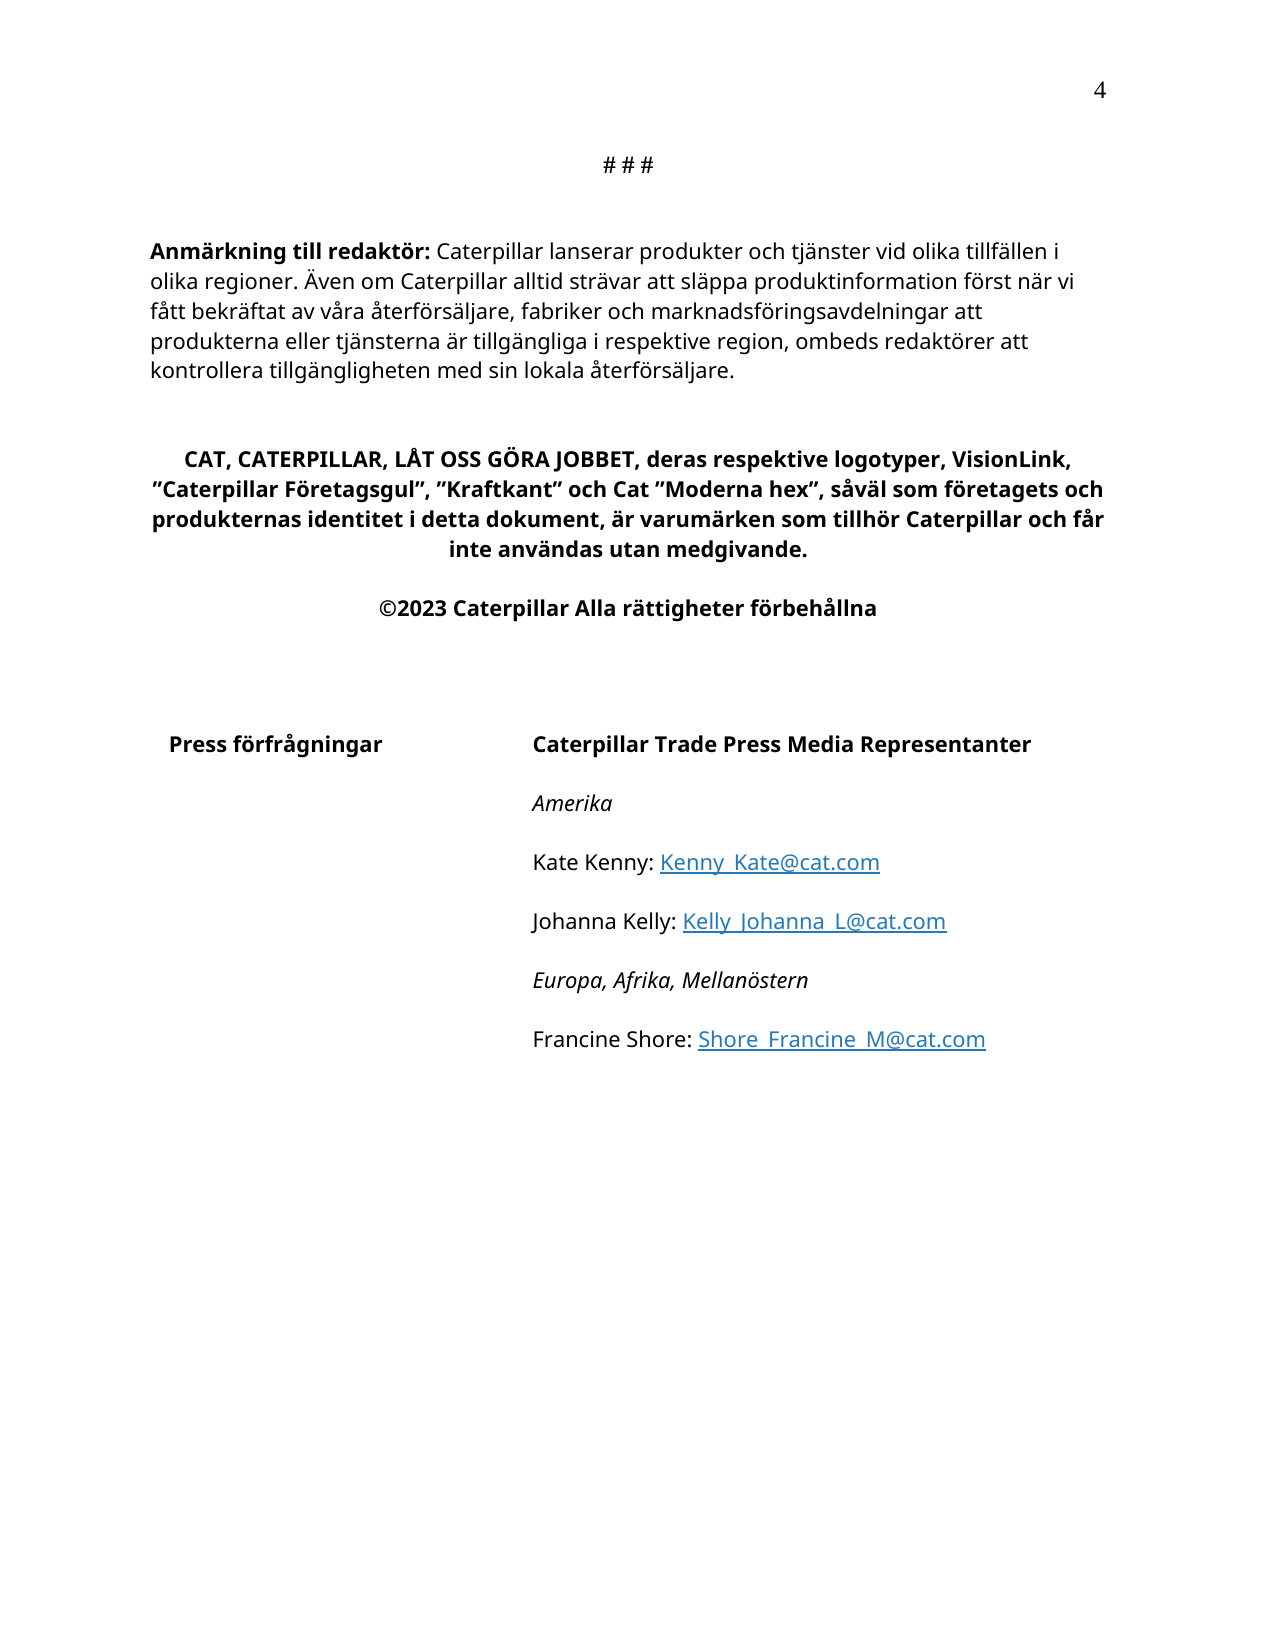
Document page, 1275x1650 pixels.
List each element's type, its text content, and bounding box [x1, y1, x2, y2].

text ©2023 Caterpillar Alla rättigheter förbehållna [150, 592, 1106, 622]
text CAT, CATERPILLAR, LÅT OSS GÖRA JOBBET, deras respektive logotyper, VisionLink, ”Caterpillar Företagsgul”, ”Kraftkant” och Cat ”Moderna hex”, såväl som företagets och produkternas identitet i detta dokument, är varumärken som tillhör Caterpillar och får inte användas utan medgivande. [150, 414, 1106, 563]
table_header Press förfrågningar [150, 710, 514, 1072]
text # # # [150, 150, 1106, 179]
table_header Caterpillar Trade Press Media Representanter Amerika Kate Kenny: Kenny_Kate@cat.com Johanna Kelly: Kelly_Johanna_L@cat.com Europa, Afrika, Mellanöstern Francine Shore: Shore_Francine_M@cat.com [514, 710, 1275, 1072]
text Anmärkning till redaktör: Caterpillar lanserar produkter och tjänster vid olika tillfällen i olika regioner. Även om Caterpillar alltid strävar att släppa produktinformation först när vi fått bekräftat av våra återförsäljare, fabriker och marknadsföringsavdelningar att produkterna eller tjänsterna är tillgängliga i respektive region, ombeds redaktörer att kontrollera tillgängligheten med sin lokala återförsäljare. [150, 236, 1106, 385]
